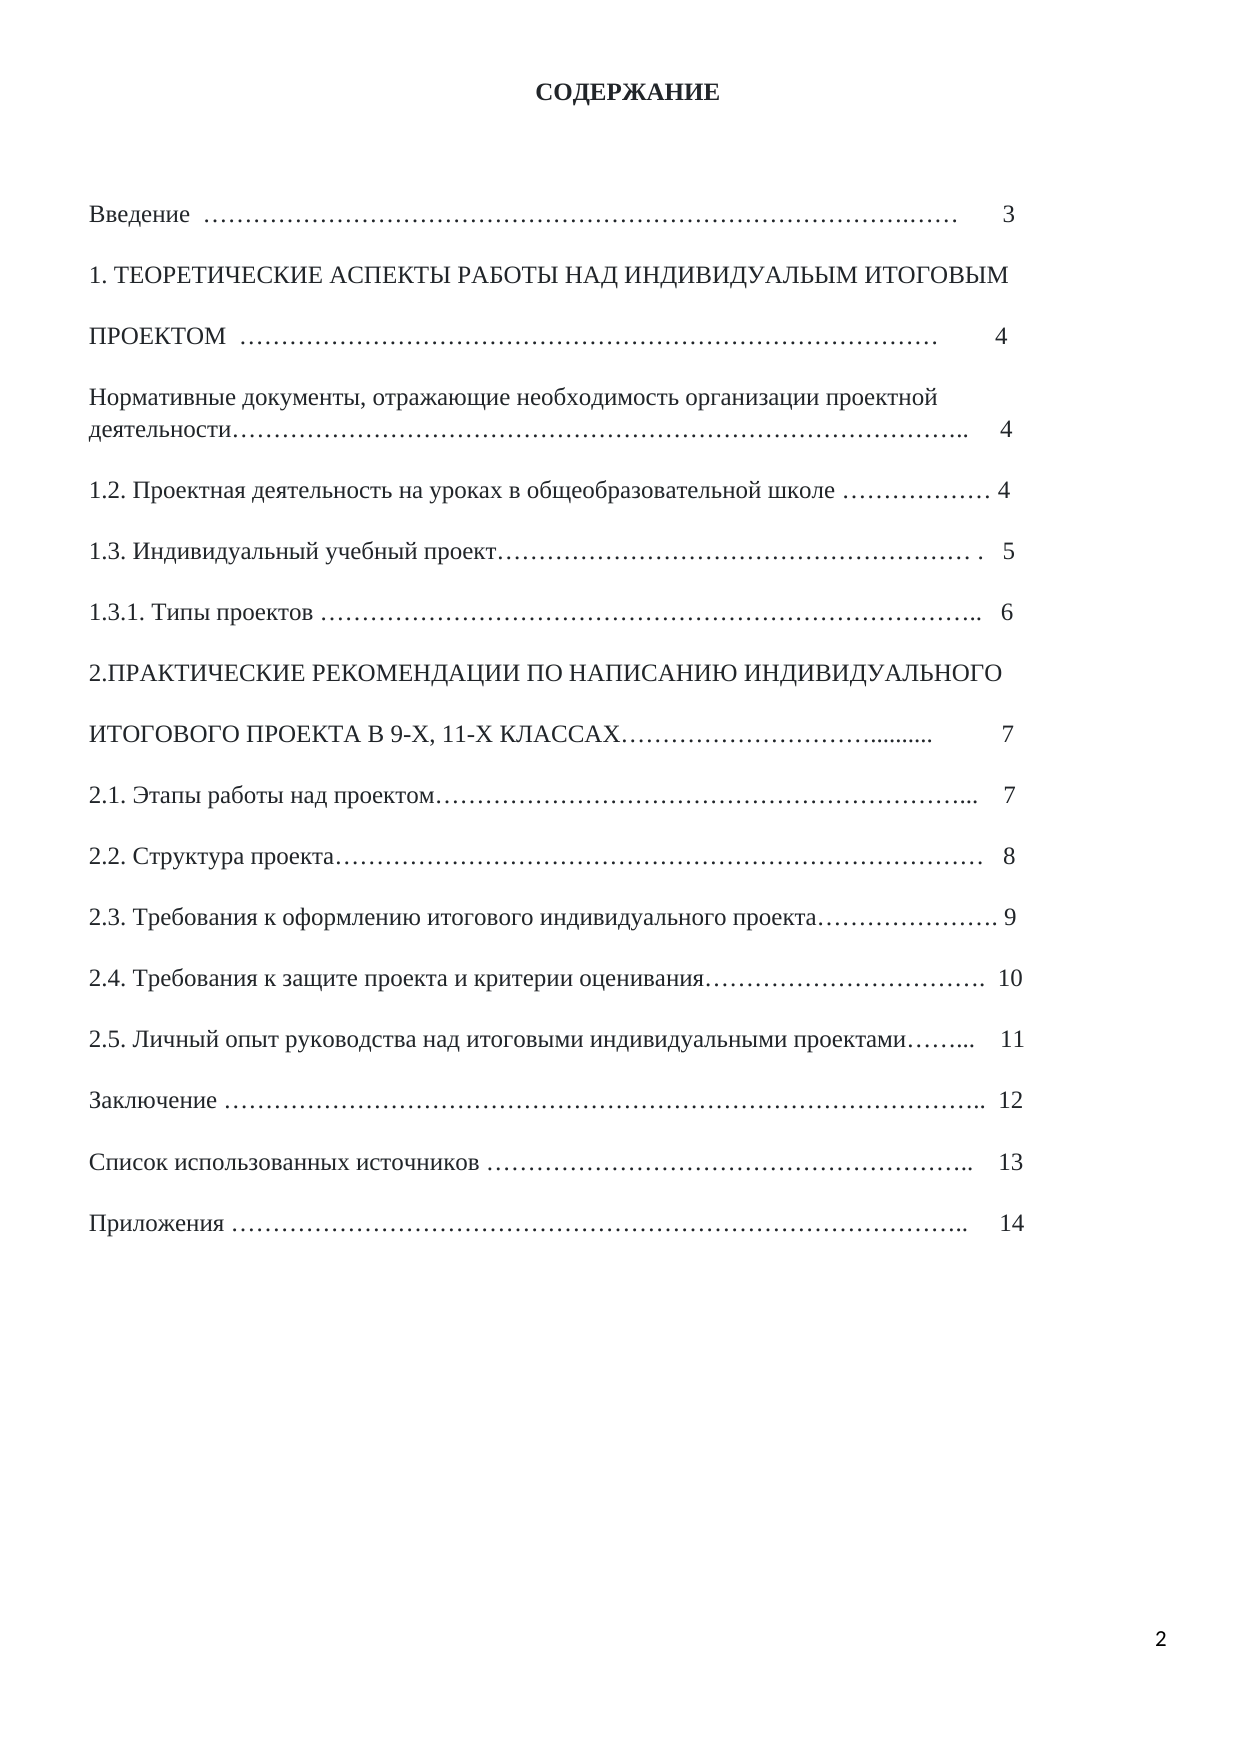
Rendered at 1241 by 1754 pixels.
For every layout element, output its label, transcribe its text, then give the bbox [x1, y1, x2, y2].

text 1.3.1. Типы проектов …………………………………………………………………….. 6 [89, 594, 1167, 626]
text Приложения …………………………………………………………………………….. 14 [89, 1204, 1167, 1236]
text 1.3. Индивидуальный учебный проект………………………………………………… . 5 [89, 533, 1167, 565]
text Нормативные документы, отражающие необходимость организации проектной деятельности…………………………………………………………………………….. 4 [89, 379, 1167, 443]
text 2.2. Структура проекта…………………………………………………………………… 8 [89, 838, 1167, 870]
text 2.ПРАКТИЧЕСКИЕ РЕКОМЕНДАЦИИ ПО НАПИСАНИЮ ИНДИВИДУАЛЬНОГО [89, 655, 1167, 687]
text Введение ………………………………………………………………………….…… 3 [89, 196, 1167, 228]
text 1.2. Проектная деятельность на уроках в общеобразовательной школе ……………… 4 [89, 472, 1167, 504]
text Заключение ……………………………………………………………………………….. 12 [89, 1082, 1167, 1114]
text 2.1. Этапы работы над проектом………………………………………………………... 7 [89, 777, 1167, 809]
text СОДЕРЖАНИЕ [89, 74, 1167, 106]
text 2.3. Требования к оформлению итогового индивидуального проекта…………………. 9 [89, 899, 1167, 931]
text 1. ТЕОРЕТИЧЕСКИЕ АСПЕКТЫ РАБОТЫ НАД ИНДИВИДУАЛЬЫМ ИТОГОВЫМ [89, 257, 1167, 289]
text 2.5. Личный опыт руководства над итоговыми индивидуальными проектами……... 11 [89, 1021, 1167, 1053]
text Список использованных источников ………………………………………………….. 13 [89, 1143, 1167, 1175]
text ПРОЕКТОМ ………………………………………………………………………… 4 [89, 318, 1167, 350]
text 2.4. Требования к защите проекта и критерии оценивания……………………………. 10 [89, 960, 1167, 992]
text ИТОГОВОГО ПРОЕКТА В 9-Х, 11-Х КЛАССАХ………………………….......... 7 [89, 716, 1167, 748]
